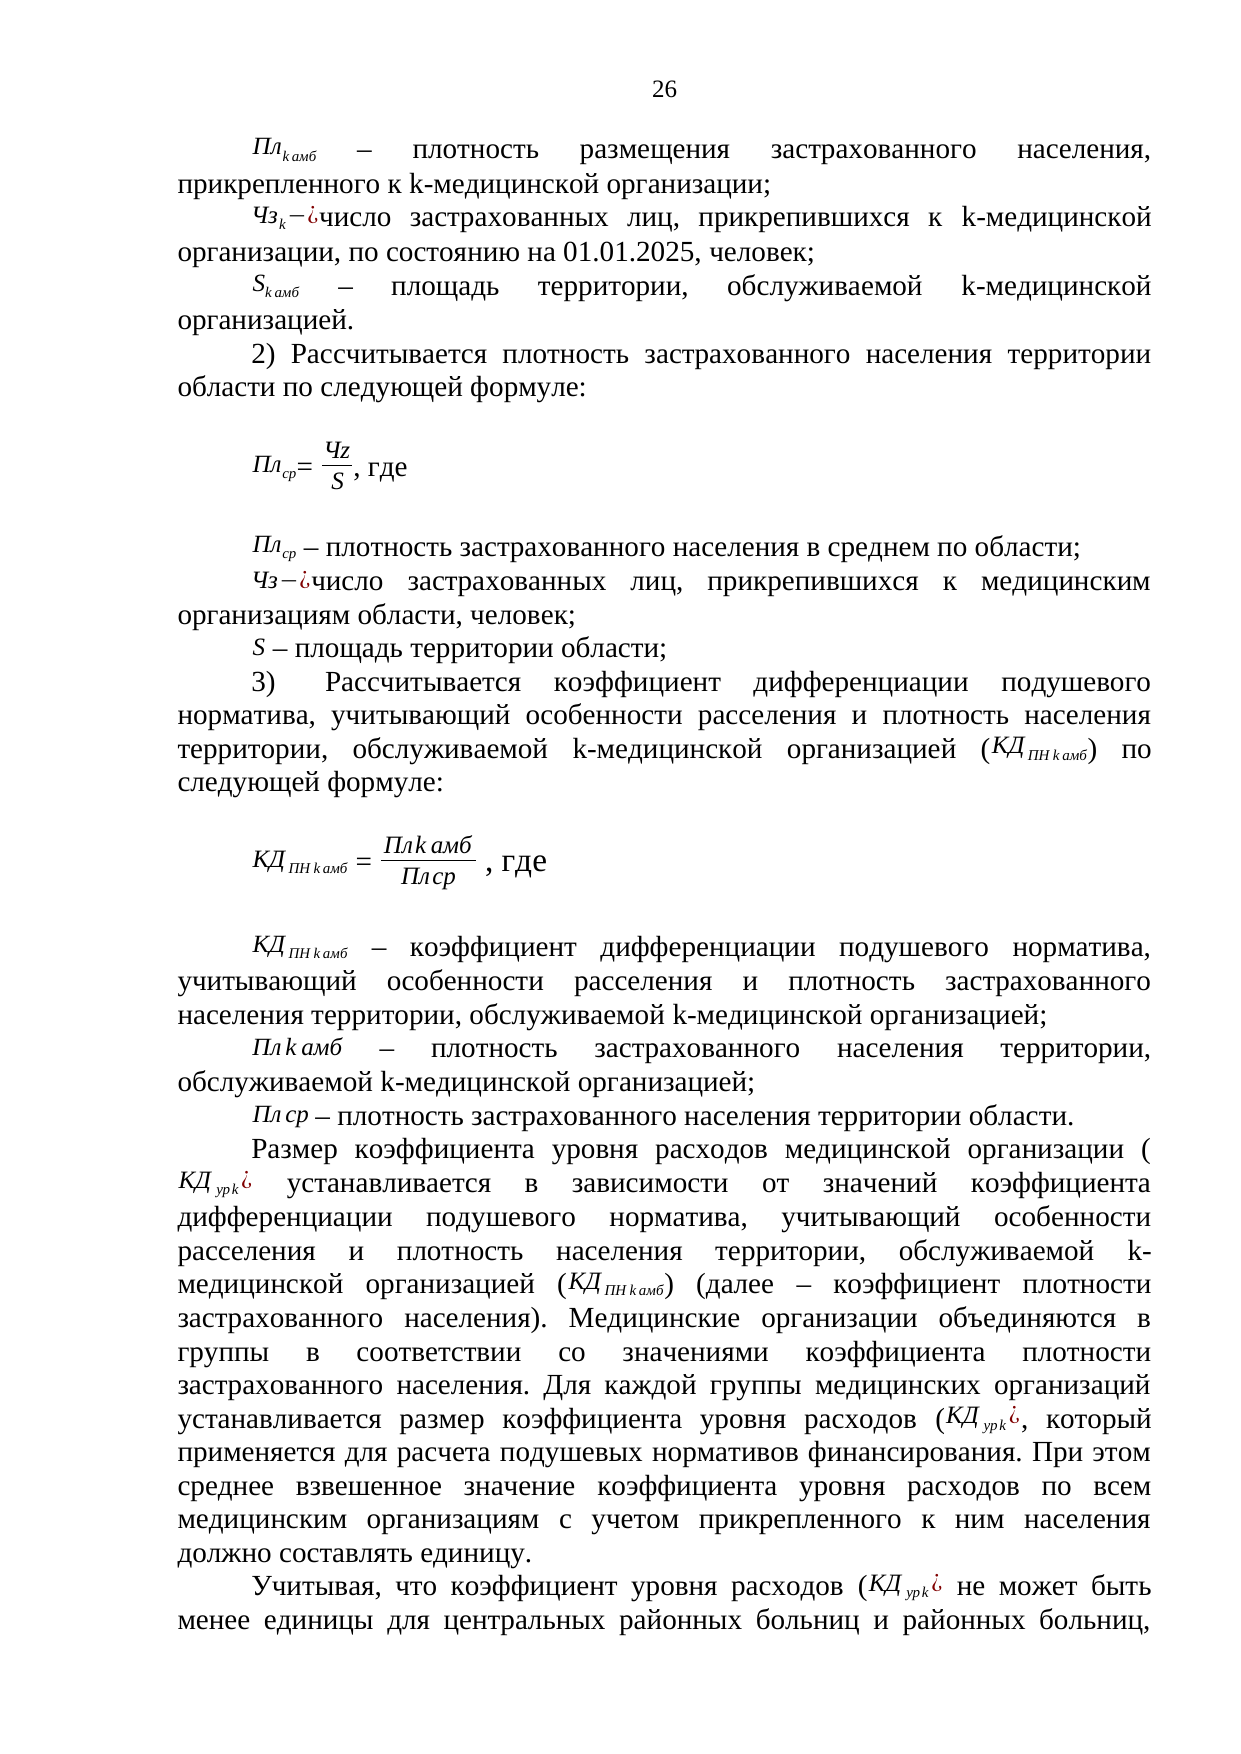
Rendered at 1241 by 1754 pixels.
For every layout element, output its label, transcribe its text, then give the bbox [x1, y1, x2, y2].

text – плотность застрахованного населения в среднем по области; [177, 529, 1152, 563]
text = , где [177, 437, 1152, 496]
text 2) Рассчитывается плотность застрахованного населения территории области по следующей формуле: [177, 336, 1152, 403]
text – площадь территории области; [177, 630, 1152, 664]
text число застрахованных лиц, прикрепившихся к медицинским организациям области, человек; [177, 563, 1152, 630]
list – площадь территории, обслуживаемой k-медицинской организацией. [177, 268, 1152, 336]
list – плотность размещения застрахованного населения, прикрепленного к k-медицинской организации; [177, 131, 1152, 199]
text число застрахованных лиц, прикрепившихся к k-медицинской организации, по состоянию на 01.01.2025, человек; [177, 199, 1152, 268]
list Рассчитывается коэффициент дифференциации подушевого норматива, учитывающий особенности расселения и плотность населения территории, обслуживаемой k-медицинской организацией () по следующей формуле: [177, 664, 1152, 798]
text Размер коэффициента уровня расходов медицинской организации ( устанавливается в зависимости от значений коэффициента дифференциации подушевого норматива, учитывающий особенности расселения и плотность населения территории, обслуживаемой k-медицинской организацией () (далее – коэффициент плотности застрахованного населения). Медицинские организации объединяются в группы в соответствии со значениями коэффициента плотности застрахованного населения. Для каждой группы медицинских организаций устанавливается размер коэффициента уровня расходов (, который применяется для расчета подушевых нормативов финансирования. При этом среднее взвешенное значение коэффициента уровня расходов по всем медицинским организациям с учетом прикрепленного к ним населения должно составлять единицу. [177, 1131, 1152, 1568]
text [177, 1568, 1152, 1636]
list – плотность застрахованного населения территории области. [177, 1098, 1152, 1131]
list = , где [177, 832, 1152, 891]
list – плотность застрахованного населения территории, обслуживаемой k-медицинской организацией; [177, 1031, 1152, 1098]
list – коэффициент дифференциации подушевого норматива, учитывающий особенности расселения и плотность застрахованного населения территории, обслуживаемой k-медицинской организацией; [177, 929, 1152, 1031]
